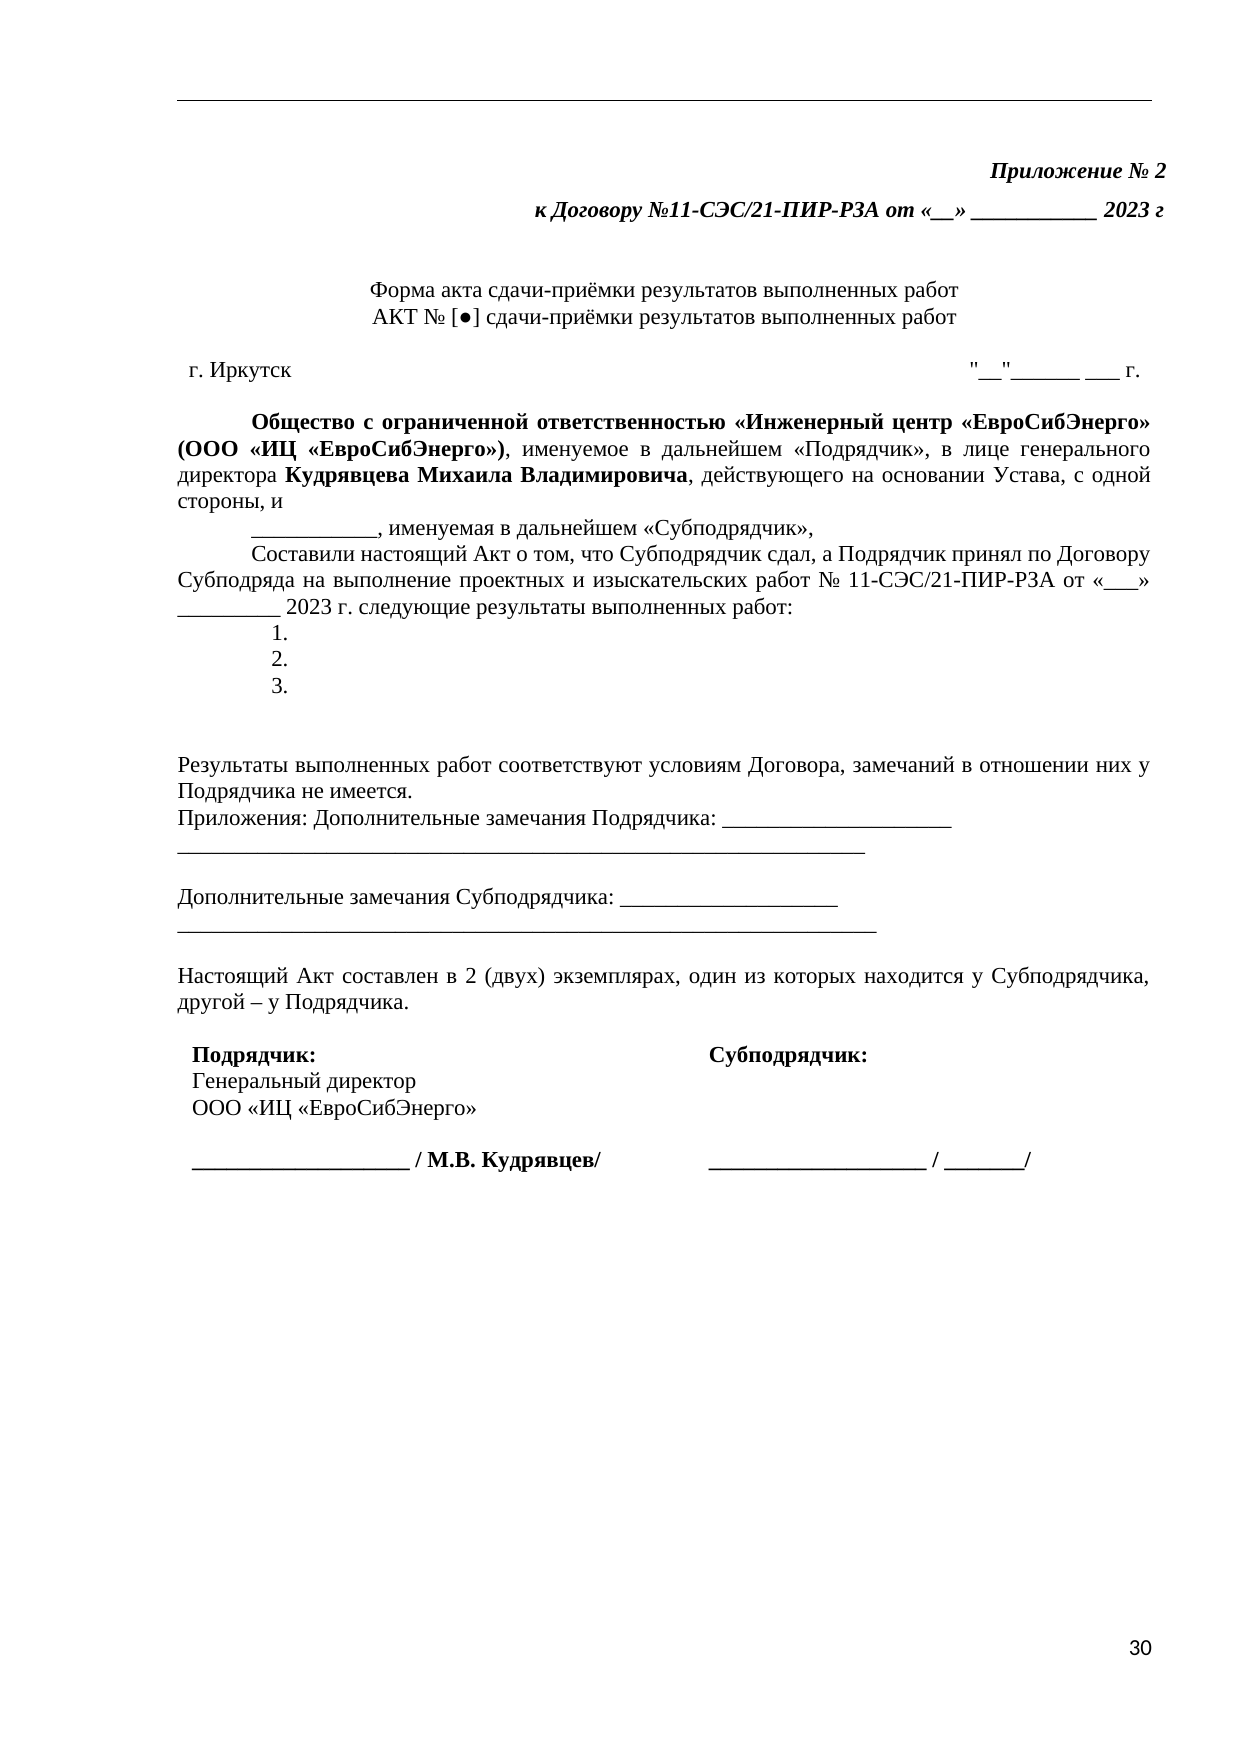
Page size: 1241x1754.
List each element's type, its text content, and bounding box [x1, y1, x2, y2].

text _____________________________________________________________ [177, 909, 1152, 935]
text Дополнительные замечания Субподрядчика: ___________________ [177, 883, 1152, 909]
table_header Субподрядчик: ___________________ / _______/ [698, 1041, 1148, 1173]
table_header г. Иркутск [177, 356, 663, 382]
text Составили настоящий Акт о том, что Субподрядчик сдал, а Подрядчик принял по Договору Субподряда на выполнение проектных и изыскательских работ № 11-СЭС/21-ПИР-РЗА от «___» _________ 2023 г. следующие результаты выполненных работ: [177, 540, 1152, 619]
table_header "__"______ ___ г. [664, 356, 1152, 382]
text Результаты выполненных работ соответствуют условиям Договора, замечаний в отношении них у Подрядчика не имеется. [177, 751, 1152, 804]
text Приложение № 2 [177, 157, 1166, 183]
text Настоящий Акт составлен в 2 (двух) экземплярах, один из которых находится у Субподрядчика, другой – у Подрядчика. [177, 962, 1152, 1014]
text Форма акта сдачи-приёмки результатов выполненных работ [177, 250, 1152, 303]
text к Договору №11-СЭС/21-ПИР-РЗА от «__» ___________ 2023 г [177, 196, 1166, 222]
text Приложения: Дополнительные замечания Подрядчика: ____________________ [177, 804, 1152, 830]
text Общество с ограниченной ответственностью «Инженерный центр «ЕвроСибЭнерго» (ООО «ИЦ «ЕвроСибЭнерго»), именуемое в дальнейшем «Подрядчик», в лице генерального директора Кудрявцева Михаила Владимировича, действующего на основании Устава, с одной стороны, и [177, 408, 1152, 514]
text ____________________________________________________________ [177, 830, 1152, 856]
text АКТ № [●] сдачи-приёмки результатов выполненных работ [177, 303, 1152, 329]
text ___________, именуемая в дальнейшем «Субподрядчик», [177, 514, 1152, 540]
table_header Подрядчик: Генеральный директор ООО «ИЦ «ЕвроСибЭнерго» ___________________ / М.В. Кудрявцев/ [181, 1041, 697, 1173]
